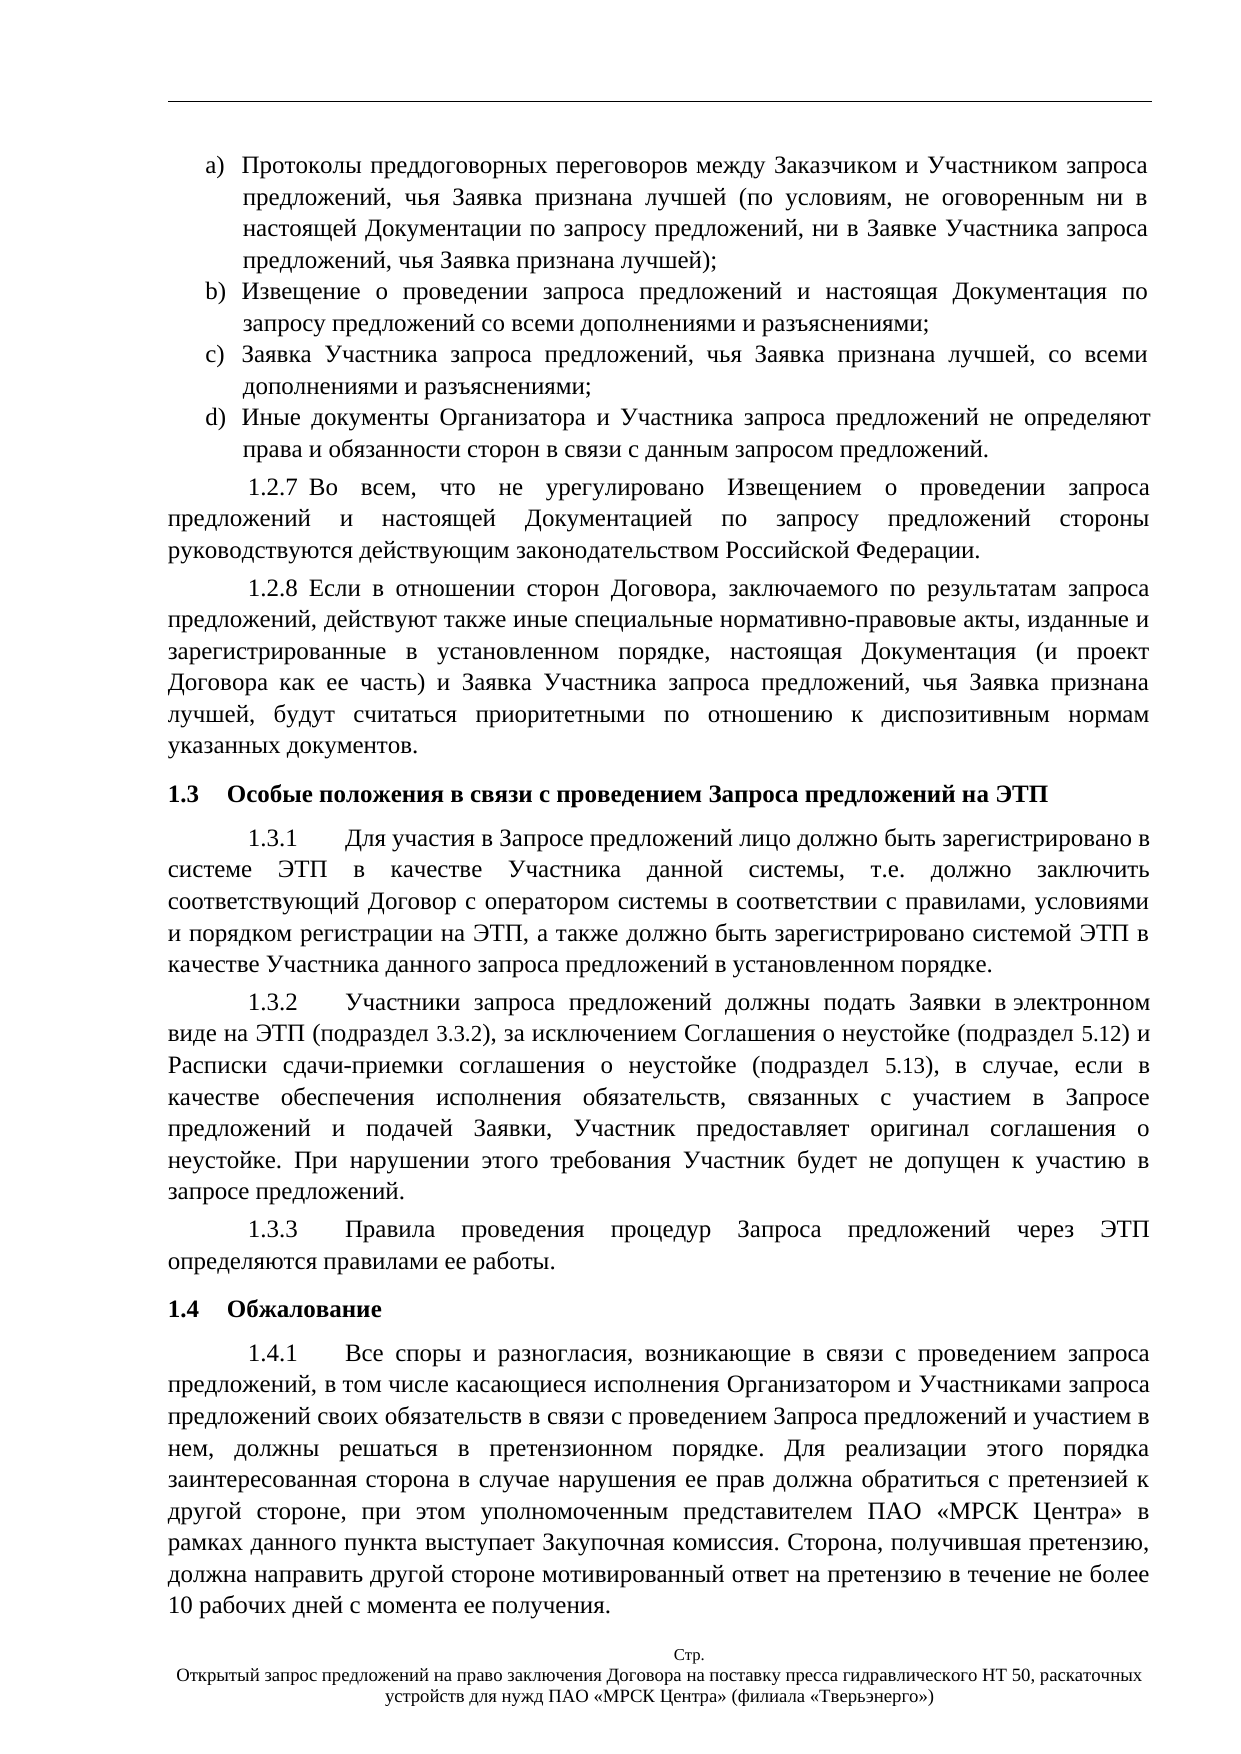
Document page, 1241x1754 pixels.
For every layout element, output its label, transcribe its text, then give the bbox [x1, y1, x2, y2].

subtitle Обжалование [168, 1294, 1152, 1323]
list Во всем, что не урегулировано Извещением о проведении запроса предложений и настоящей Документацией по запросу предложений стороны руководствуются действующим законодательством Российской Федерации. [168, 472, 1150, 564]
list Извещение о проведении запроса предложений и настоящая Документация по запросу предложений со всеми дополнениями и разъяснениями; [205, 276, 1148, 337]
list Если в отношении сторон Договора, заключаемого по результатам запроса предложений, действуют также иные специальные нормативно-правовые акты, изданные и зарегистрированные в установленном порядке, настоящая Документация (и проект Договора как ее часть) и Заявка Участника запроса предложений, чья Заявка признана лучшей, будут считаться приоритетными по отношению к диспозитивным нормам указанных документов. [168, 573, 1150, 759]
list Иные документы Организатора и Участника запроса предложений не определяют права и обязанности сторон в связи с данным запросом предложений. [205, 402, 1152, 463]
list Протоколы преддоговорных переговоров между Заказчиком и Участником запроса предложений, чья Заявка признана лучшей (по условиям, не оговоренным ни в настоящей Документации по запросу предложений, ни в Заявке Участника запроса предложений, чья Заявка признана лучшей); [205, 150, 1149, 273]
list Все споры и разногласия, возникающие в связи с проведением запроса предложений, в том числе касающиеся исполнения Организатором и Участниками запроса предложений своих обязательств в связи с проведением Запроса предложений и участием в нем, должны решаться в претензионном порядке. Для реализации этого порядка заинтересованная сторона в случае нарушения ее прав должна обратиться с претензией к другой стороне, при этом уполномоченным представителем ПАО «МРСК Центра» в рамках данного пункта выступает Закупочная комиссия. Сторона, получившая претензию, должна направить другой стороне мотивированный ответ на претензию в течение не более 10 рабочих дней с момента ее получения. [168, 1338, 1150, 1619]
list Для участия в Запросе предложений лицо должно быть зарегистрировано в системе ЭТП в качестве Участника данной системы, т.е. должно заключить соответствующий Договор с оператором системы в соответствии с правилами, условиями и порядком регистрации на ЭТП, а также должно быть зарегистрировано системой ЭТП в качестве Участника данного запроса предложений в установленном порядке. [168, 823, 1150, 978]
list Участники запроса предложений должны подать Заявки в электронном виде на ЭТП (подраздел 3.3.2), за исключением Соглашения о неустойке (подраздел 5.12) и Расписки сдачи-приемки соглашения о неустойке (подраздел 5.13), в случае, если в качестве обеспечения исполнения обязательств, связанных с участием в Запросе предложений и подачей Заявки, Участник предоставляет оригинал соглашения о неустойке. При нарушении этого требования Участник будет не допущен к участию в запросе предложений. [168, 987, 1150, 1205]
list Заявка Участника запроса предложений, чья Заявка признана лучшей, со всеми дополнениями и разъяснениями; [205, 339, 1148, 400]
subtitle Особые положения в связи с проведением Запроса предложений на ЭТП [168, 779, 1152, 808]
list Правила проведения процедур Запроса предложений через ЭТП определяются правилами ее работы. [168, 1214, 1150, 1274]
